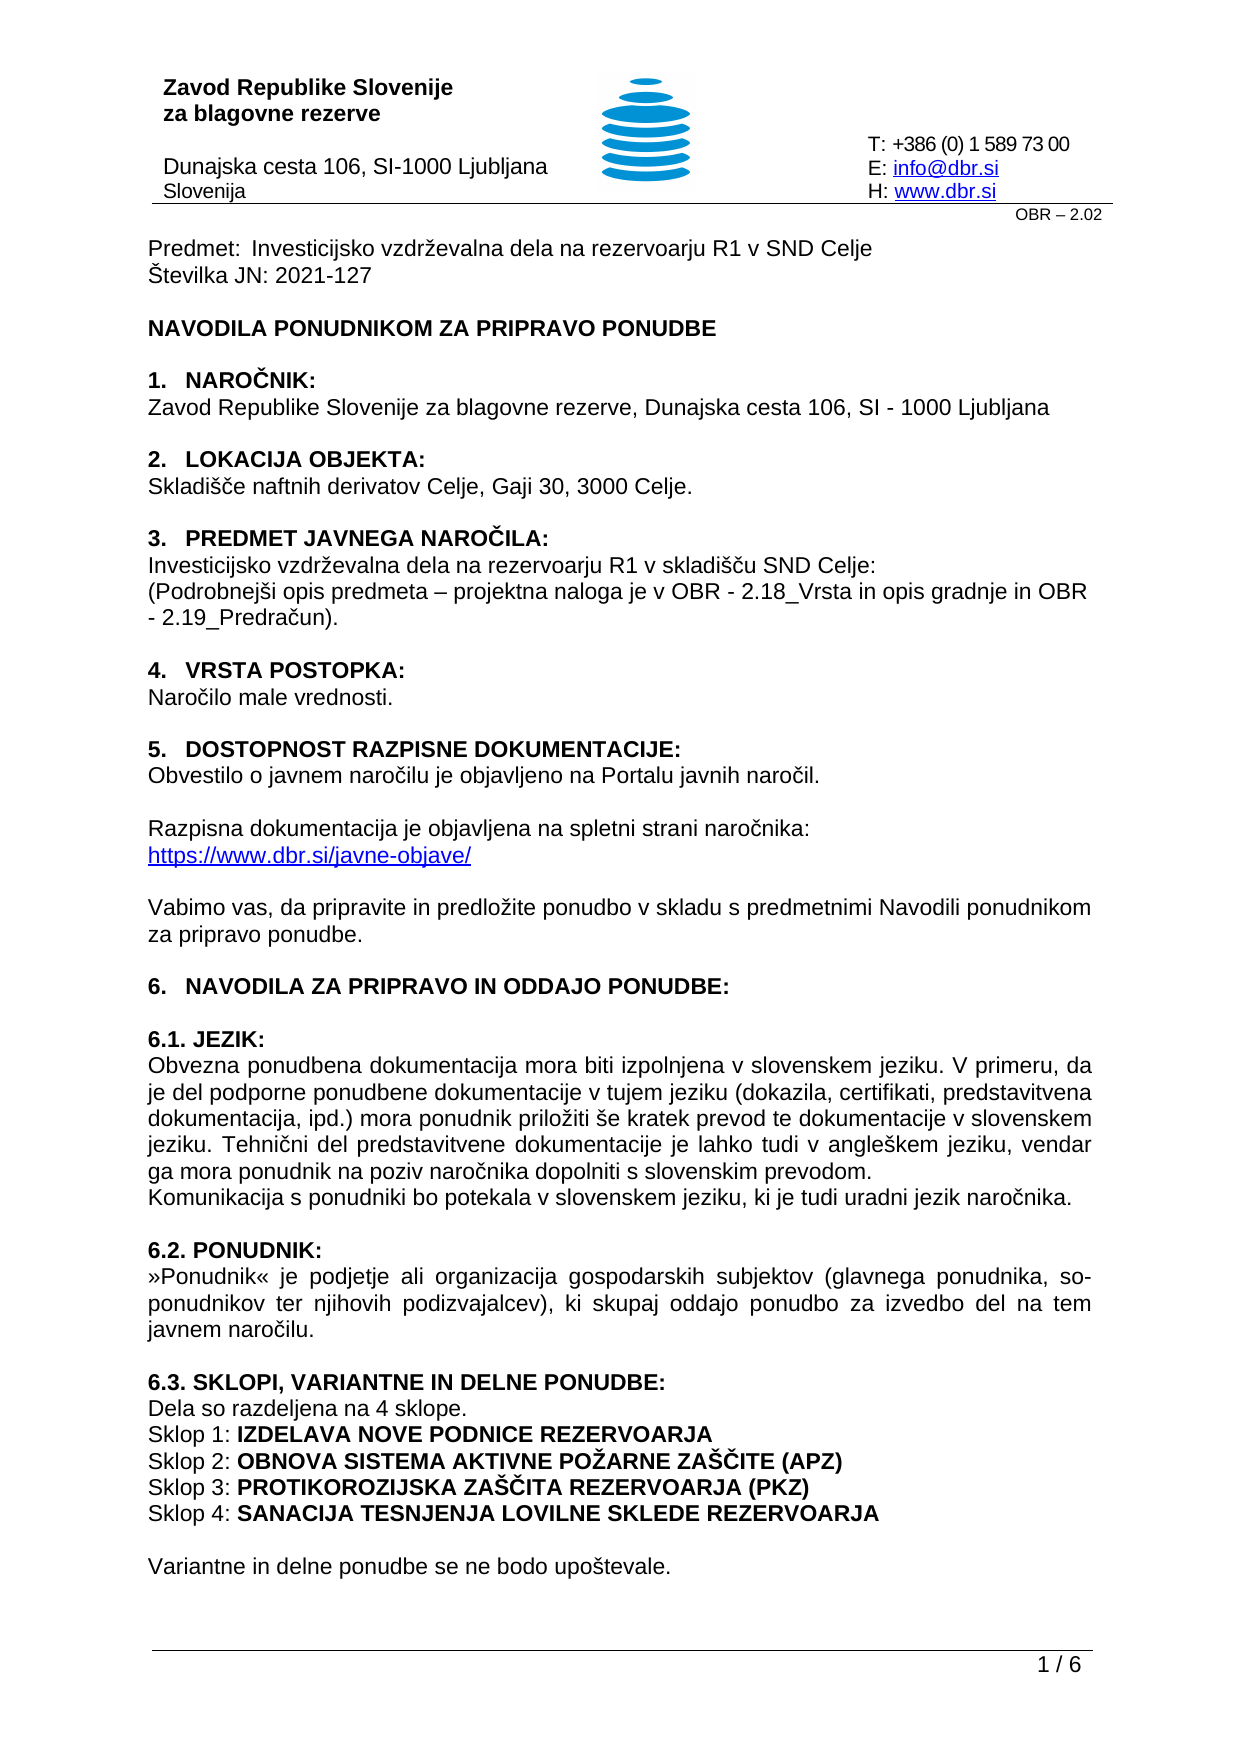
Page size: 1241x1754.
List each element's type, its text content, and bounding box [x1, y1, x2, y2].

text Obvestilo o javnem naročilu je objavljeno na Portalu javnih naročil. [148, 762, 1092, 815]
list PONUDNIK: [148, 1237, 1092, 1263]
text Sklop 3: PROTIKOROZIJSKA ZAŠČITA REZERVOARJA (PKZ) [148, 1474, 1092, 1500]
list LOKACIJA OBJEKTA: [148, 446, 1092, 473]
list DOSTOPNOST RAZPISNE DOKUMENTACIJE: [148, 736, 1092, 762]
text Predmet: Investicijsko vzdrževalna dela na rezervoarju R1 v SND Celje [148, 235, 1092, 262]
text Številka JN: 2021-127 [148, 262, 1092, 288]
text »Ponudnik« je podjetje ali organizacija gospodarskih subjektov (glavnega ponudnika, so-ponudnikov ter njihovih podizvajalcev), ki skupaj oddajo ponudbo za izvedbo del na tem javnem naročilu. [148, 1263, 1092, 1342]
text Vabimo vas, da pripravite in predložite ponudbo v skladu s predmetnimi Navodili ponudnikom za pripravo ponudbe. [148, 894, 1092, 947]
text Variantne in delne ponudbe se ne bodo upoštevale. [148, 1553, 1092, 1579]
text Obvezna ponudbena dokumentacija mora biti izpolnjena v slovenskem jeziku. V primeru, da je del podporne ponudbene dokumentacije v tujem jeziku (dokazila, certifikati, predstavitvena dokumentacija, ipd.) mora ponudnik priložiti še kratek prevod te dokumentacije v slovenskem jeziku. Tehnični del predstavitvene dokumentacije je lahko tudi v angleškem jeziku, vendar ga mora ponudnik na poziv naročnika dopolniti s slovenskim prevodom. [148, 1052, 1092, 1184]
text Naročilo male vrednosti. [148, 683, 1092, 710]
text Zavod Republike Slovenije za blagovne rezerve, Dunajska cesta 106, SI - 1000 Ljubljana [148, 393, 1092, 420]
list NAVODILA ZA PRIPRAVO IN ODDAJO PONUDBE: [148, 973, 1092, 1000]
picture [595, 73, 698, 191]
text Razpisna dokumentacija je objavljena na spletni strani naročnika: [148, 815, 1092, 842]
text (Podrobnejši opis predmeta – projektna naloga je v OBR - 2.18_Vrsta in opis gradnje in OBR - 2.19_Predračun). [148, 578, 1092, 631]
text Sklop 1: IZDELAVA NOVE PODNICE REZERVOARJA [148, 1421, 1092, 1448]
text Investicijsko vzdrževalna dela na rezervoarju R1 v skladišču SND Celje: [148, 552, 1092, 578]
text Sklop 2: OBNOVA SISTEMA AKTIVNE POŽARNE ZAŠČITE (APZ) [148, 1448, 1092, 1474]
list SKLOPI, VARIANTNE IN DELNE PONUDBE: [148, 1369, 1092, 1395]
list PREDMET JAVNEGA NAROČILA: [148, 525, 1092, 552]
text Komunikacija s ponudniki bo potekala v slovenskem jeziku, ki je tudi uradni jezik naročnika. [148, 1184, 1092, 1211]
list JEZIK: [148, 1026, 1092, 1052]
text https://www.dbr.si/javne-objave/ [148, 842, 1092, 868]
list NAROČNIK: [148, 367, 1092, 393]
text Sklop 4: SANACIJA TESNJENJA LOVILNE SKLEDE REZERVOARJA [148, 1500, 1092, 1527]
text Skladišče naftnih derivatov Celje, Gaji 30, 3000 Celje. [148, 473, 1092, 499]
list VRSTA POSTOPKA: [148, 657, 1092, 683]
text Dela so razdeljena na 4 sklope. [148, 1395, 1092, 1421]
